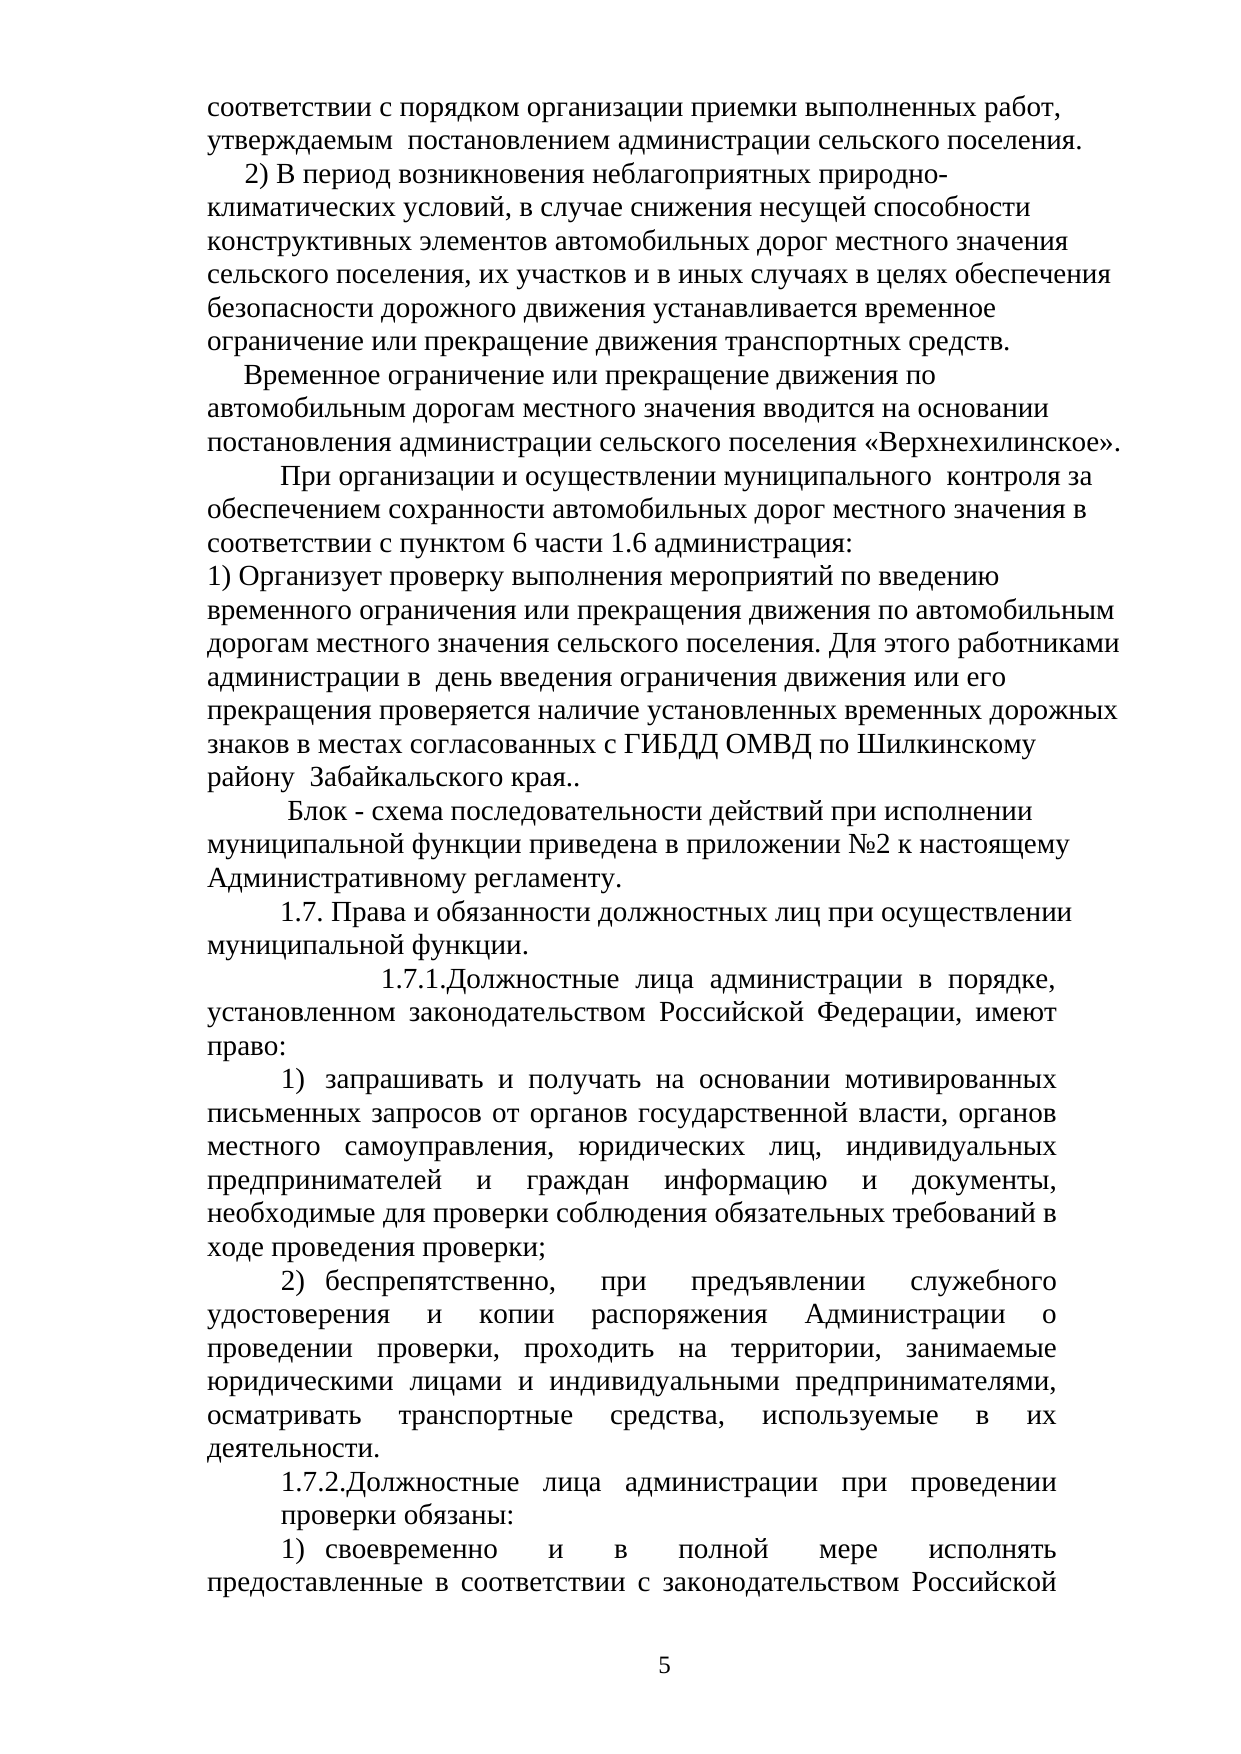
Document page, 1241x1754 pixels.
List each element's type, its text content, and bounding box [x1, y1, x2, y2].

list беспрепятственно, при предъявлении служебного удостоверения и копии распоряжения Администрации о проведении проверки, проходить на территории, занимаемые юридическими лицами и индивидуальными предпринимателями, осматривать транспортные средства, используемые в их деятельности. [207, 1263, 1057, 1464]
text 1.7.2.Должностные лица администрации при проведении проверки обязаны: [281, 1464, 1057, 1531]
text 2) В период возникновения неблагоприятных природно-климатических условий, в случае снижения несущей способности конструктивных элементов автомобильных дорог местного значения сельского поселения, их участков и в иных случаях в целях обеспечения безопасности дорожного движения устанавливается временное ограничение или прекращение движения транспортных средств. Временное ограничение или прекращение движения по автомобильным дорогам местного значения вводится на основании постановления администрации сельского поселения «Верхнехилинское». При организации и осуществлении муниципального контроля за обеспечением сохранности автомобильных дорог местного значения в соответствии с пунктом 6 части 1.6 администрация: [207, 156, 1122, 558]
text 1.7.1.Должностные лица администрации в порядке, установленном законодательством Российской Федерации, имеют право: [207, 961, 1057, 1061]
text Блок - схема последовательности действий при исполнении муниципальной функции приведена в приложении №2 к настоящему Административному регламенту. 1.7. Права и обязанности должностных лиц при осуществлении муниципальной функции. [207, 793, 1122, 961]
text 1) Организует проверку выполнения мероприятий по введению временного ограничения или прекращения движения по автомобильным дорогам местного значения сельского поселения. Для этого работниками администрации в день введения ограничения движения или его прекращения проверяется наличие установленных временных дорожных знаков в местах согласованных с ГИБДД ОМВД по Шилкинскому району Забайкальского края.. [207, 558, 1122, 793]
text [207, 89, 1122, 156]
list запрашивать и получать на основании мотивированных письменных запросов от органов государственной власти, органов местного самоуправления, юридических лиц, индивидуальных предпринимателей и граждан информацию и документы, необходимые для проверки соблюдения обязательных требований в ходе проведения проверки; [207, 1061, 1057, 1263]
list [207, 1531, 1057, 1598]
